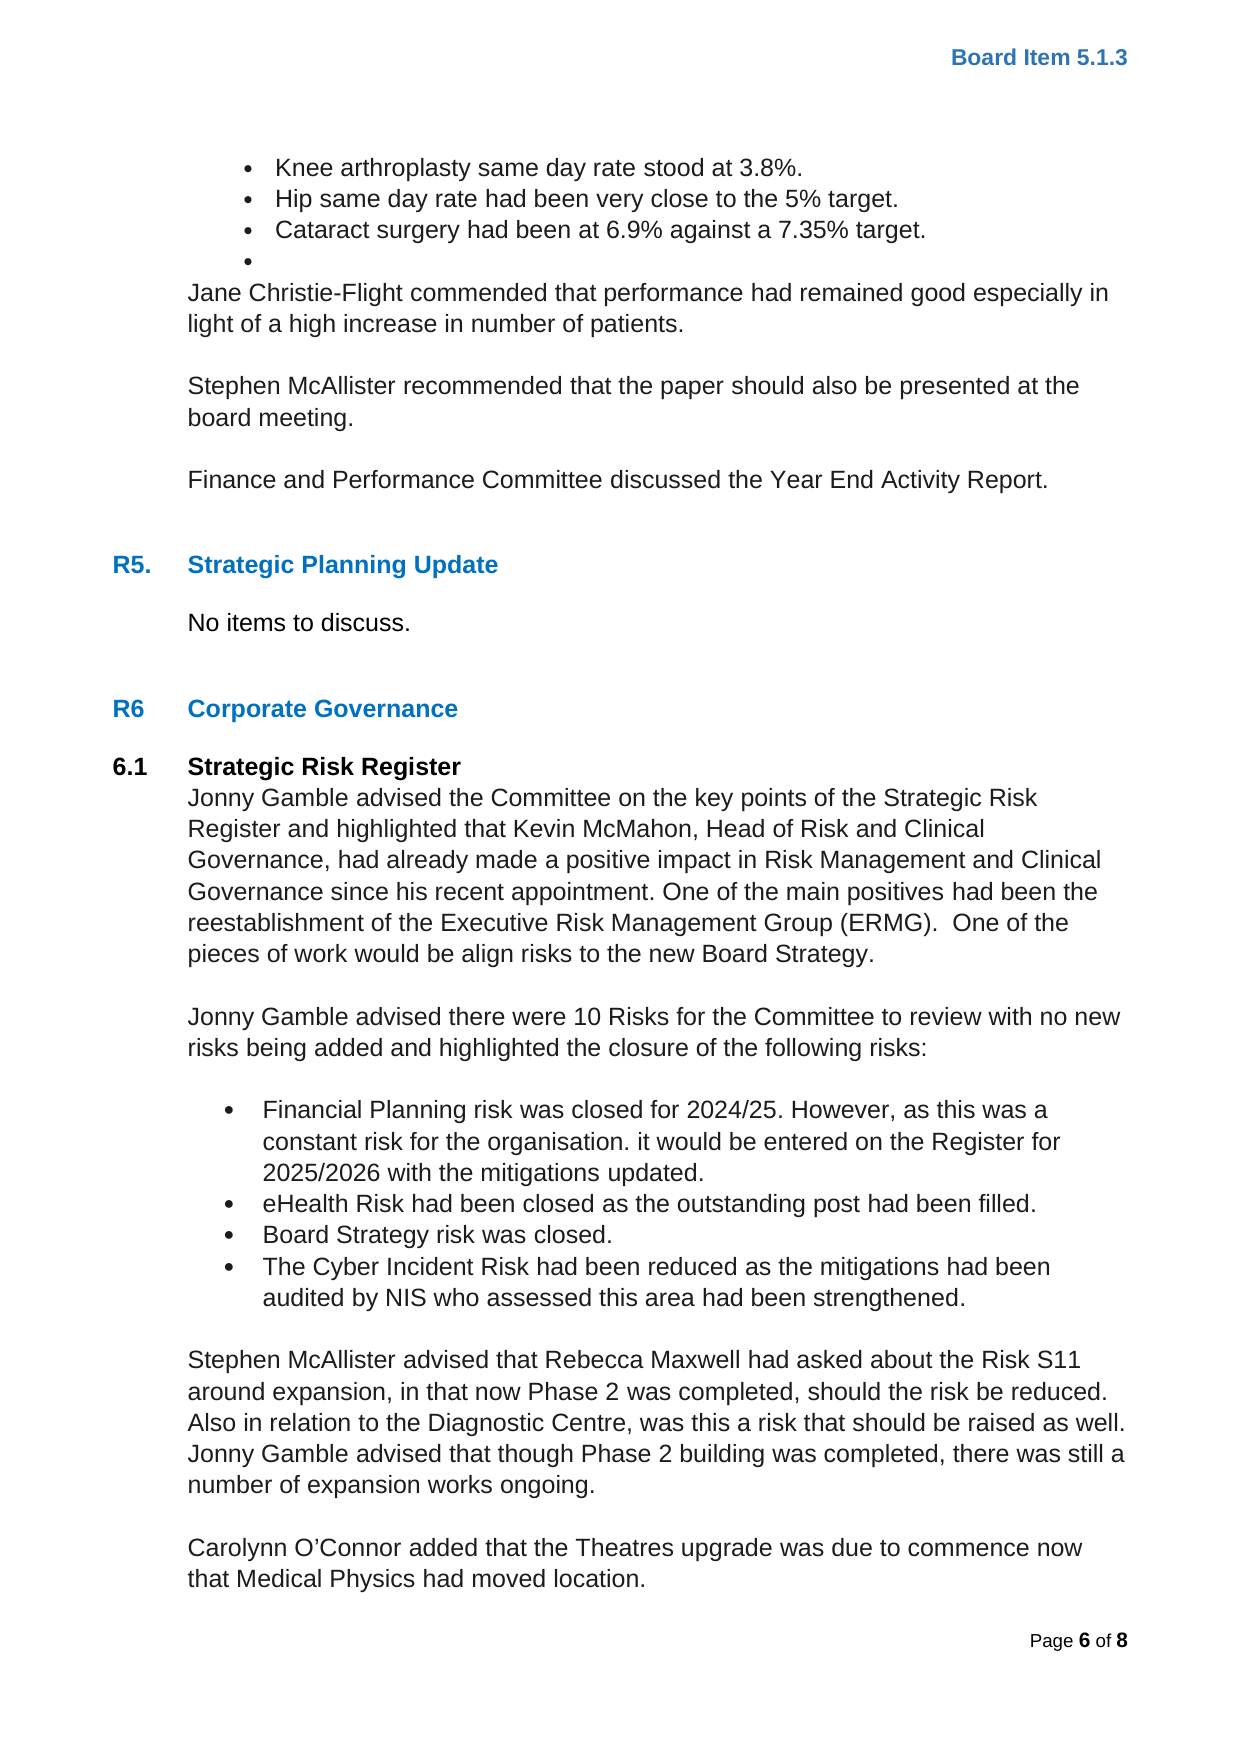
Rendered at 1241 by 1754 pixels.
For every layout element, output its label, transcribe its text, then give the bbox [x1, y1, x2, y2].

list Hip same day rate had been very close to the 5% target. [244, 181, 1128, 212]
text Jonny Gamble advised the Committee on the key points of the Strategic Risk Register and highlighted that Kevin McMahon, Head of Risk and Clinical Governance, had already made a positive impact in Risk Management and Clinical Governance since his recent appointment. One of the main positives had been the reestablishment of the Executive Risk Management Group (ERMG). One of the pieces of work would be align risks to the new Board Strategy. [187, 781, 1128, 968]
text Stephen McAllister advised that Rebecca Maxwell had asked about the Risk S11 around expansion, in that now Phase 2 was completed, should the risk be reduced. Also in relation to the Diagnostic Centre, was this a risk that should be raised as well. [187, 1343, 1128, 1437]
text Jonny Gamble advised there were 10 Risks for the Committee to review with no new risks being added and highlighted the closure of the following risks: [187, 999, 1128, 1062]
list Cataract surgery had been at 6.9% against a 7.35% target. [244, 212, 1128, 244]
list The Cyber Incident Risk had been reduced as the mitigations had been audited by NIS who assessed this area had been strengthened. [225, 1249, 1128, 1312]
text No items to discuss. [112, 608, 1128, 637]
list Knee arthroplasty same day rate stood at 3.8%. [244, 150, 1128, 181]
list Financial Planning risk was closed for 2024/25. However, as this was a constant risk for the organisation. it would be entered on the Register for 2025/2026 with the mitigations updated. [225, 1093, 1128, 1187]
list Board Strategy risk was closed. [225, 1218, 1128, 1249]
text Stephen McAllister recommended that the paper should also be presented at the board meeting. [187, 369, 1128, 431]
text Finance and Performance Committee discussed the Year End Activity Report. [112, 462, 1128, 494]
text R6 Corporate Governance [112, 694, 1128, 723]
text 6.1 Strategic Risk Register [112, 752, 1128, 781]
text Jane Christie-Flight commended that performance had remained good especially in light of a high increase in number of patients. [187, 275, 1128, 337]
text Carolynn O’Connor added that the Theatres upgrade was due to commence now that Medical Physics had moved location. [187, 1531, 1128, 1593]
text R5. Strategic Planning Update [112, 551, 1128, 579]
list eHealth Risk had been closed as the outstanding post had been filled. [225, 1187, 1128, 1218]
text Jonny Gamble advised that though Phase 2 building was completed, there was still a number of expansion works ongoing. [187, 1437, 1128, 1499]
